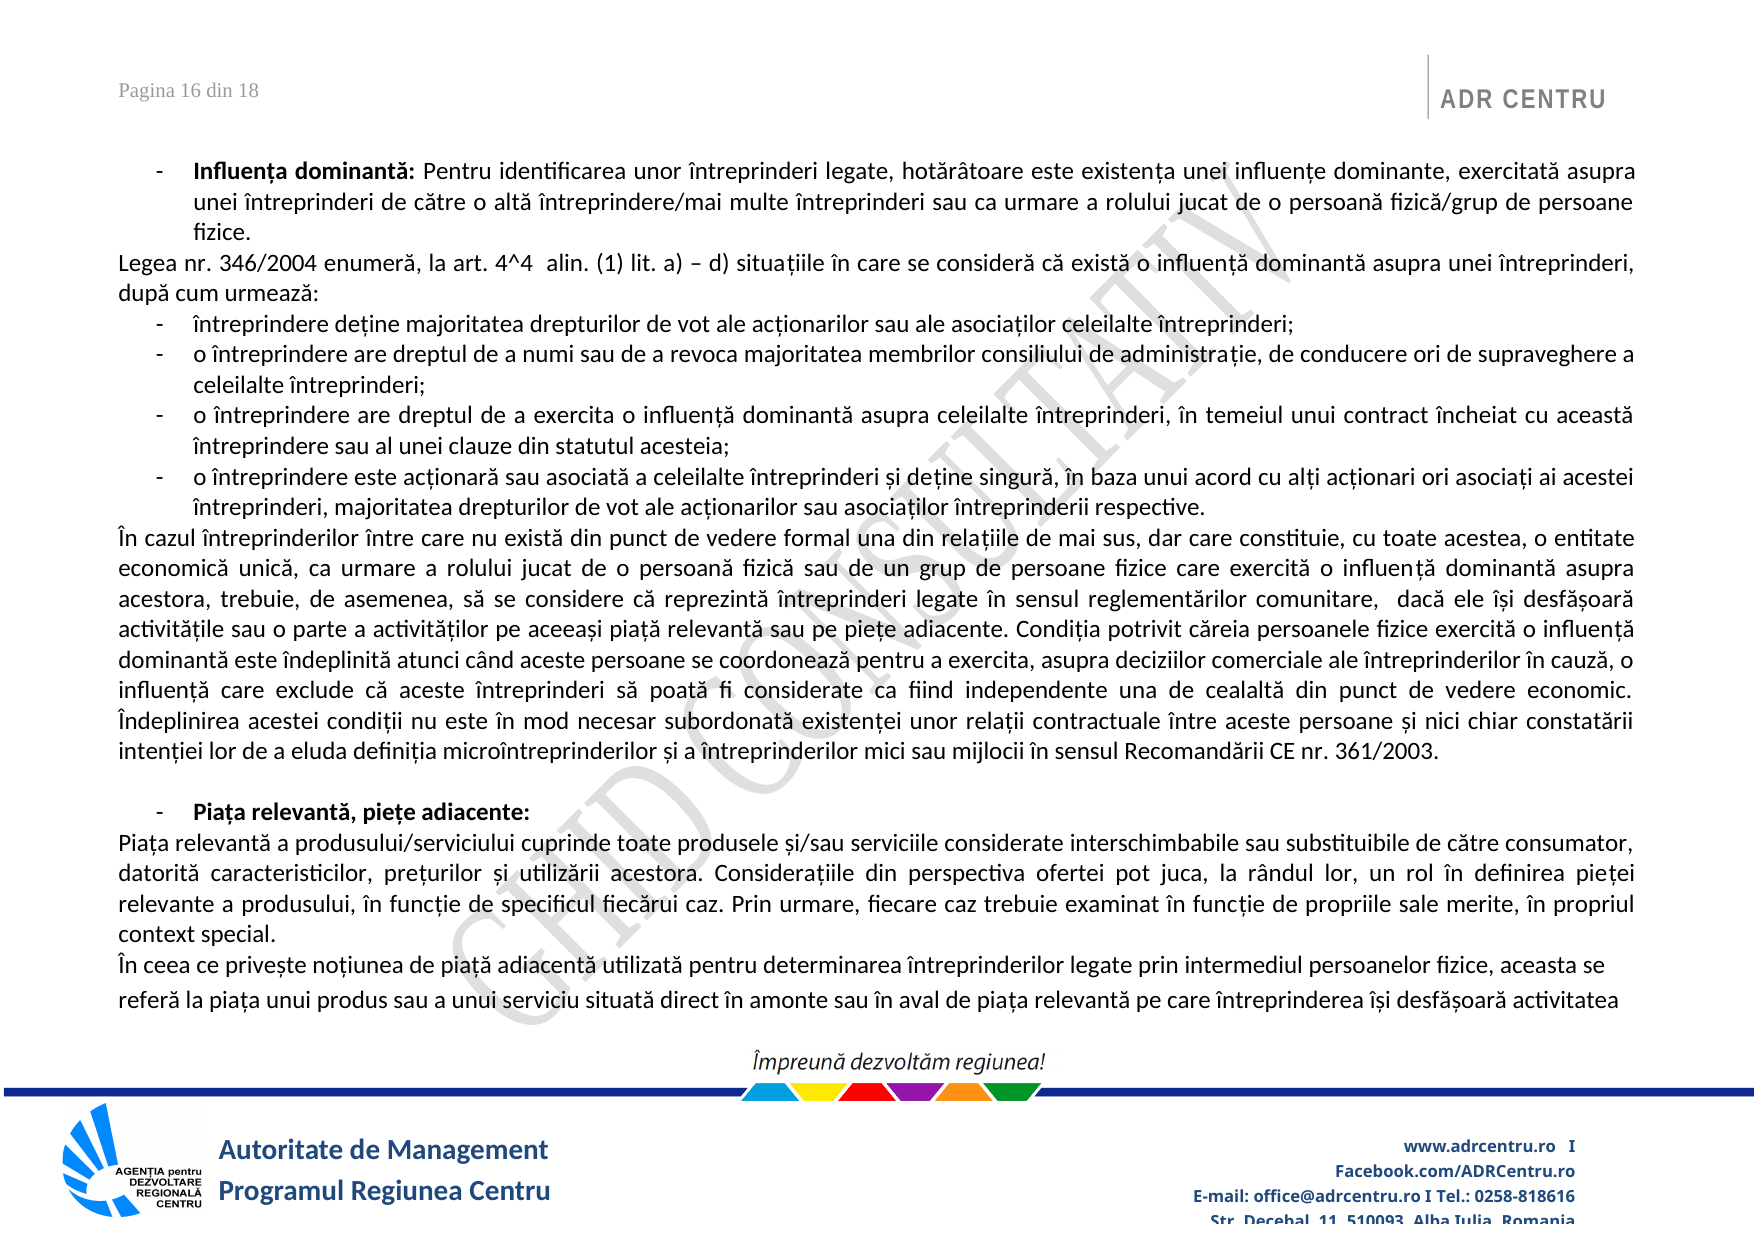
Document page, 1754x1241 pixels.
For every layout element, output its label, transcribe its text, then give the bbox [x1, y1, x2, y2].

picture [62, 1103, 202, 1217]
text În cazul întreprinderilor între care nu există din punct de vedere formal una din relațiile de mai sus, dar care constituie, cu toate acestea, o entitate economică unică, ca urmare a rolului jucat de o persoană fizică sau de un grup de persoane fizice care exercită o influență dominantă asupra acestora, trebuie, de asemenea, să se considere că reprezintă întreprinderi legate în sensul reglementărilor comunitare, dacă ele își desfășoară activitățile sau o parte a activităților pe aceeași piață relevantă sau pe piețe adiacente. Condiția potrivit căreia persoanele fizice exercită o influență dominantă este îndeplinită atunci când aceste persoane se coordonează pentru a exercita, asupra deciziilor comerciale ale întreprinderilor în cauză, o influență care exclude că aceste întreprinderi să poată fi considerate ca fiind independente una de cealaltă din punct de vedere economic. Îndeplinirea acestei condiții nu este în mod necesar subordonată existenței unor relații contractuale între aceste persoane și nici chiar constatării intenției lor de a eluda definiția microîntreprinderilor și a întreprinderilor mici sau mijlocii în sensul Recomandării CE nr. 361/2003. [118, 522, 1636, 766]
picture [739, 1048, 1059, 1075]
list o întreprindere are dreptul de a numi sau de a revoca majoritatea membrilor consiliului de administrație, de conducere ori de supraveghere a celeilalte întreprinderi; [156, 338, 1636, 399]
text Piața relevantă a produsului/serviciului cuprinde toate produsele și/sau serviciile considerate interschimbabile sau substituibile de către consumator, datorită caracteristicilor, prețurilor și utilizării acestora. Considerațiile din perspectiva ofertei pot juca, la rândul lor, un rol în definirea pieței relevante a produsului, în funcție de specificul fiecărui caz. Prin urmare, fiecare caz trebuie examinat în funcție de propriile sale merite, în propriul context special. [118, 827, 1636, 949]
list Influența dominantă: Pentru identificarea unor întreprinderi legate, hotărâtoare este existența unei influențe dominante, exercitată asupra unei întreprinderi de către o altă întreprindere/mai multe întreprinderi sau ca urmare a rolului jucat de o persoană fizică/grup de persoane fizice. [156, 155, 1636, 247]
list întreprindere deține majoritatea drepturilor de vot ale acționarilor sau ale asociaților celeilalte întreprinderi; [156, 308, 1636, 338]
list o întreprindere are dreptul de a exercita o influență dominantă asupra celeilalte întreprinderi, în temeiul unui contract încheiat cu această întreprindere sau al unei clauze din statutul acesteia; [156, 399, 1636, 461]
list Piața relevantă, piețe adiacente: [156, 796, 1636, 827]
text Legea nr. 346/2004 enumeră, la art. 4^4 alin. (1) lit. a) – d) situațiile în care se consideră că există o influență dominantă asupra unei întreprinderi, după cum urmează: [118, 247, 1636, 308]
picture [786, 1083, 1754, 1101]
picture [3, 1083, 754, 1101]
list o întreprindere este acționară sau asociată a celeilalte întreprinderi și deține singură, în baza unui acord cu alți acționari ori asociați ai acestei întreprinderi, majoritatea drepturilor de vot ale acționarilor sau asociaților întreprinderii respective. [156, 461, 1636, 522]
